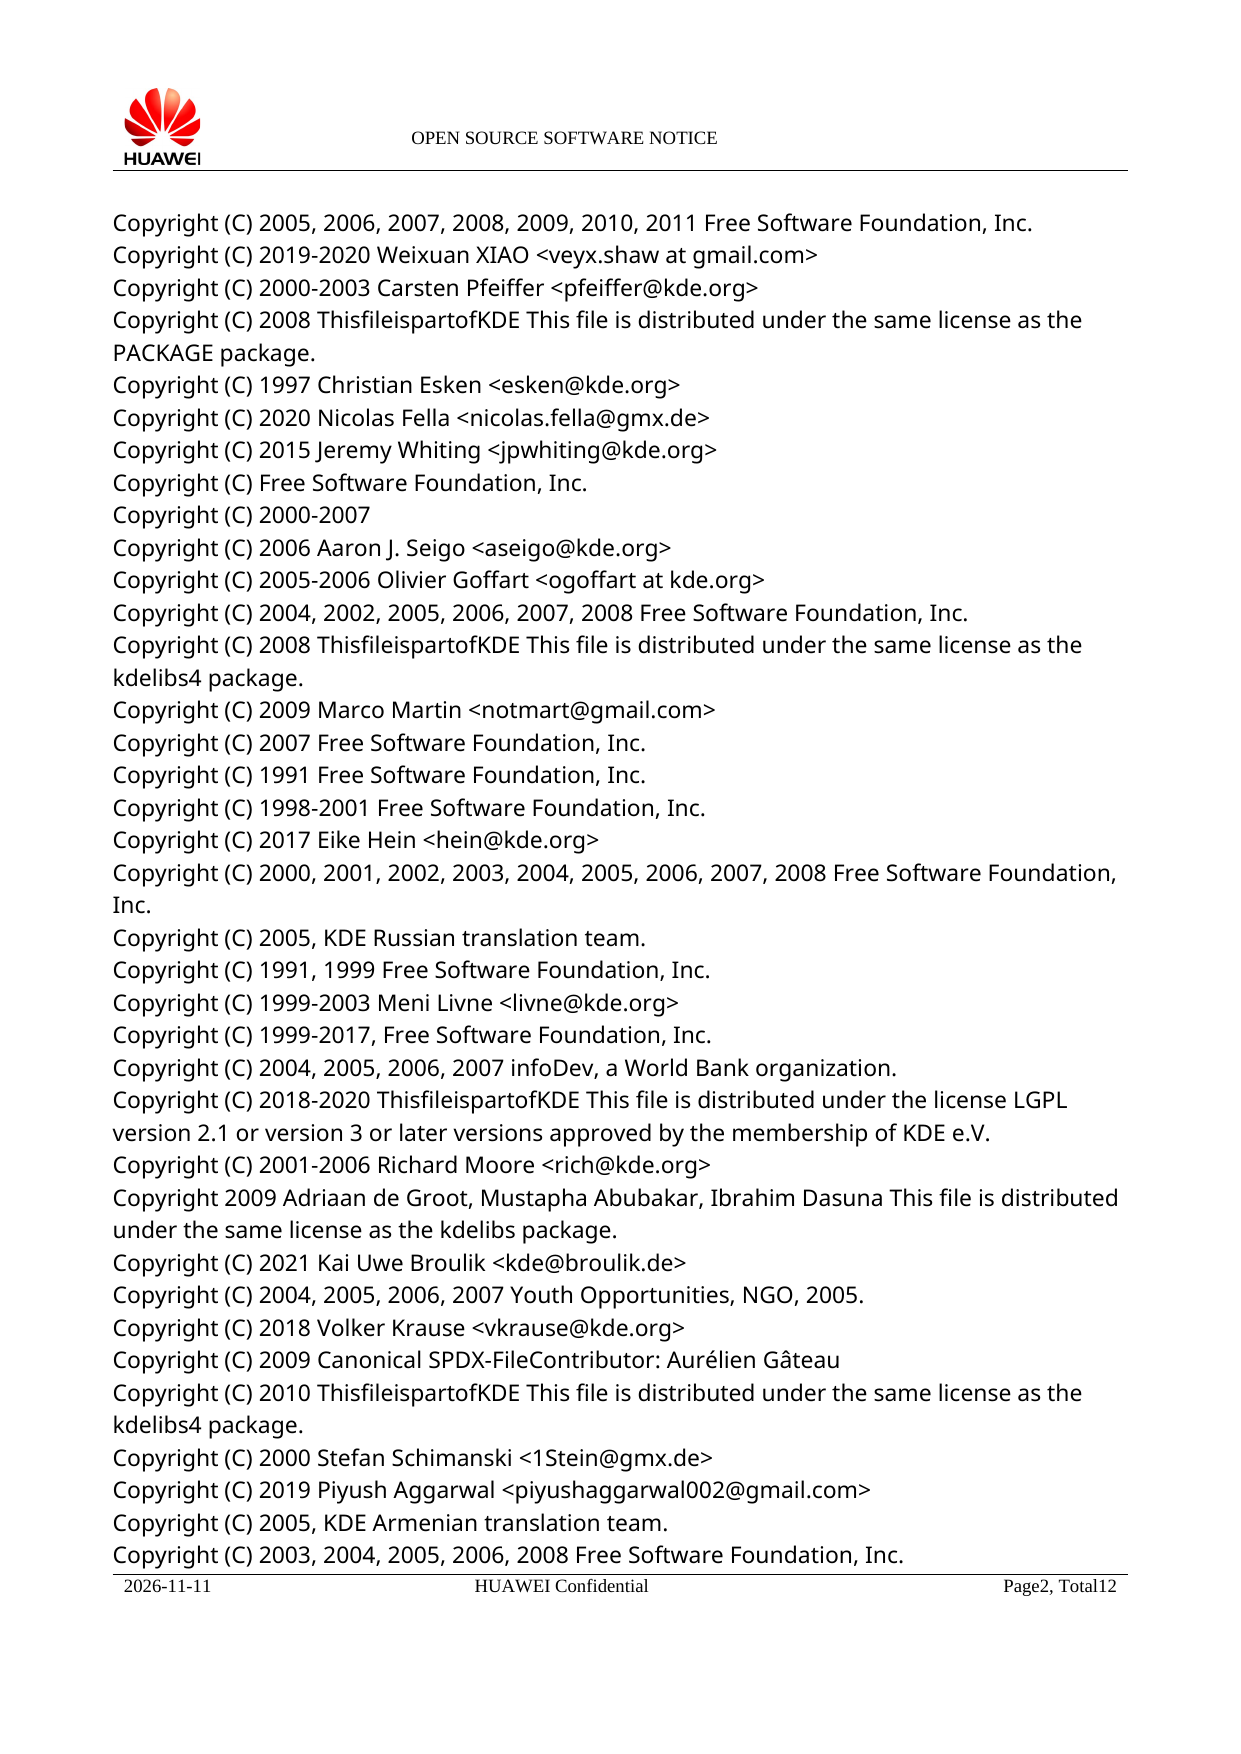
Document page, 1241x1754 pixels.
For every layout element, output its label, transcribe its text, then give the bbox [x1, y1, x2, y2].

picture [124, 88, 201, 165]
